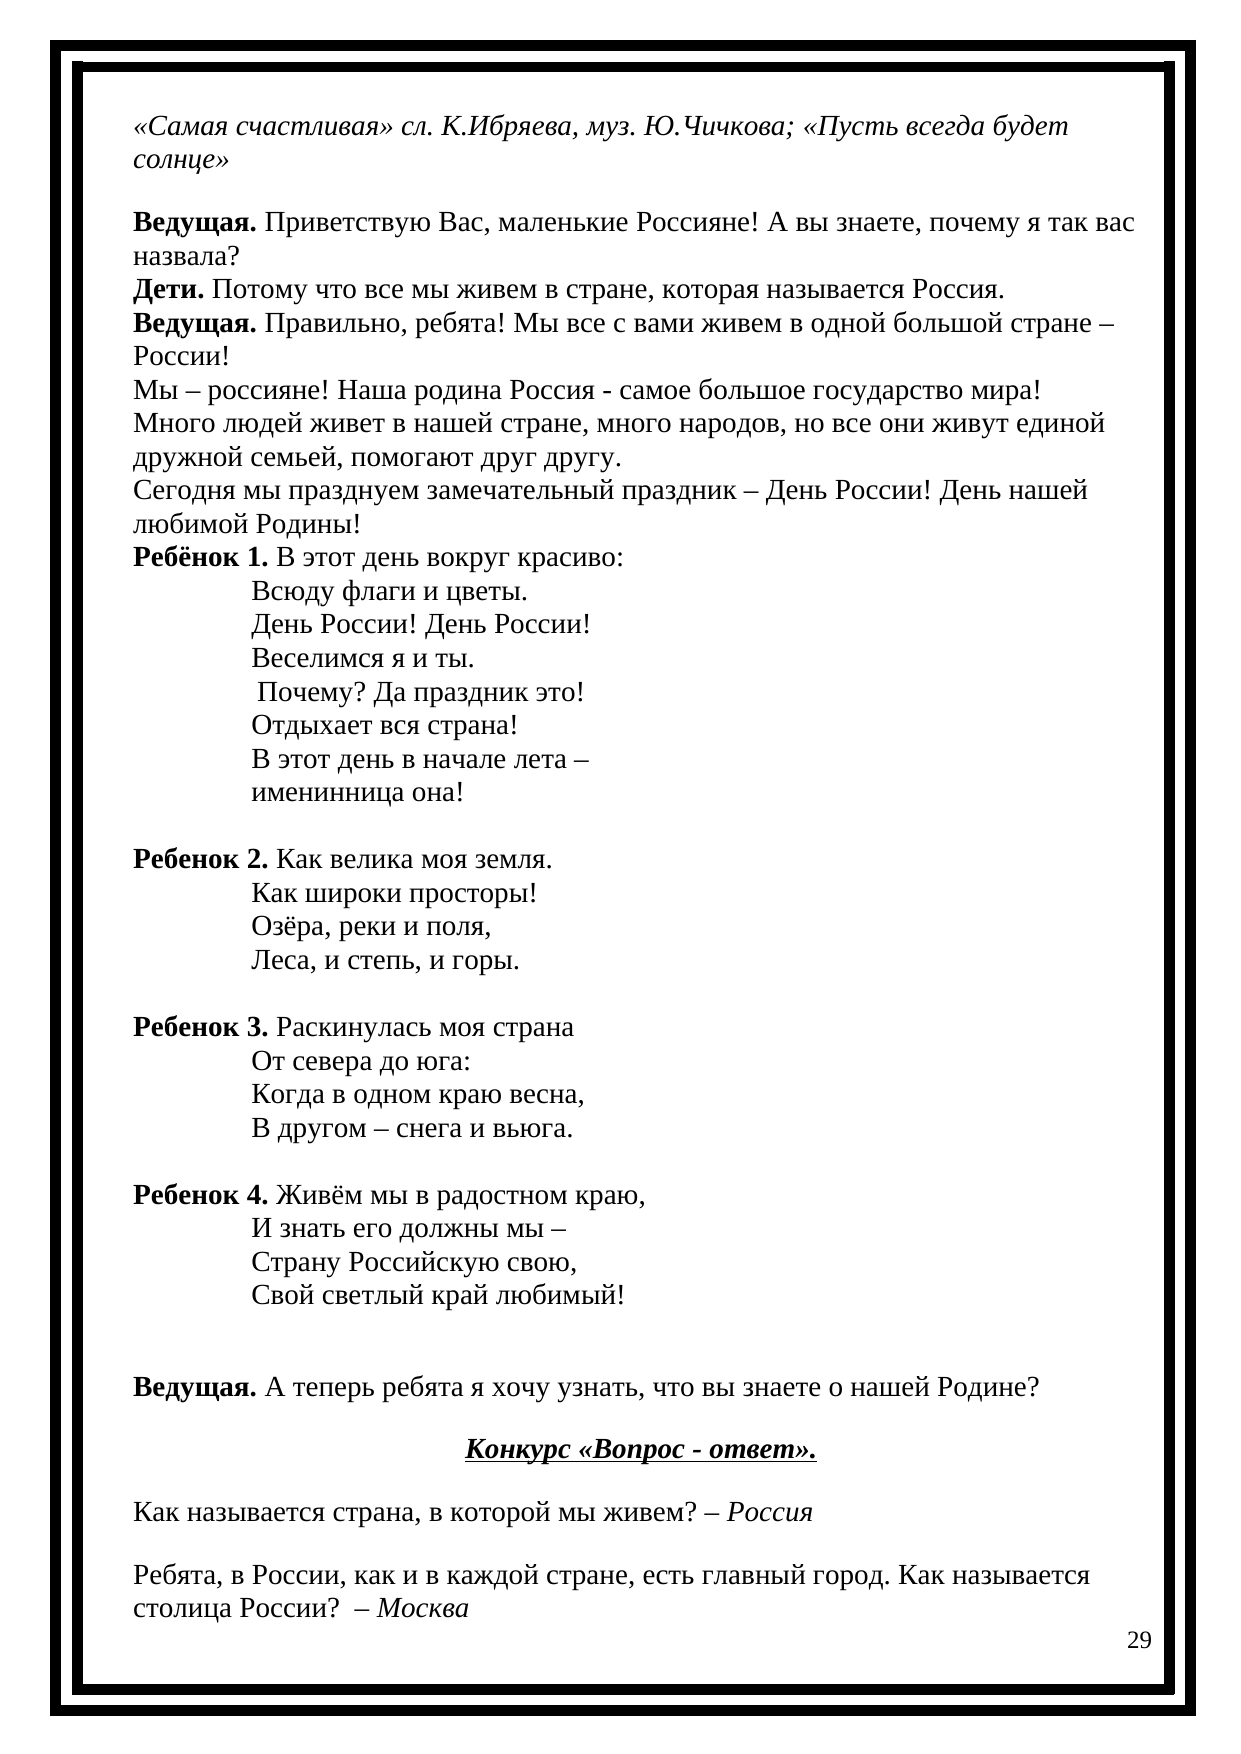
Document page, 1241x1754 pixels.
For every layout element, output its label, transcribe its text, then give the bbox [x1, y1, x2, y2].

text Отдыхает вся страна! [251, 707, 1152, 741]
text Ребенок 3. Раскинулась моя страна От севера до юга: Когда в одном краю весна, В другом – снега и вьюга. [133, 1009, 1152, 1143]
text Ведущая. Приветствую Вас, маленькие Россияне! А вы знаете, почему я так вас назвала? [133, 204, 1152, 271]
text Ребёнок 1. В этот день вокруг красиво: [133, 539, 1152, 573]
text Конкурс «Вопрос - ответ». [133, 1432, 1152, 1465]
text Всюду флаги и цветы. [251, 573, 1152, 607]
text Дети. Потому что все мы живем в стране, которая называется Россия. [133, 271, 1152, 305]
text Ребенок 4. Живём мы в радостном краю, И знать его должны мы – Страну Российскую свою, Свой светлый край любимый! [133, 1177, 1152, 1340]
text Как называется страна, в которой мы живем? – Россия [133, 1494, 1152, 1528]
text День России! День России! [251, 607, 1152, 640]
text Ребенок 2. Как велика моя земля. Как широки просторы! Озёра, реки и поля, Леса, и степь, и горы. [133, 841, 1152, 976]
text Ребята, в России, как и в каждой стране, есть главный город. Как называется столица России? – Москва [133, 1557, 1152, 1624]
text Ведущая. А теперь ребята я хочу узнать, что вы знаете о нашей Родине? [133, 1369, 1152, 1402]
text Ведущая. Правильно, ребята! Мы все с вами живем в одной большой стране – России! Мы – россияне! Наша родина Россия - самое большое государство мира! Много людей живет в нашей стране, много народов, но все они живут единой дружной семьей, помогают друг другу. Сегодня мы празднуем замечательный праздник – День России! День нашей любимой Родины! [133, 305, 1152, 539]
text В этот день в начале лета – [251, 741, 1152, 774]
text Почему? Да праздник это! [133, 674, 1152, 707]
text именинница она! [251, 774, 1152, 808]
text Веселимся я и ты. [251, 640, 1152, 674]
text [133, 108, 1152, 175]
